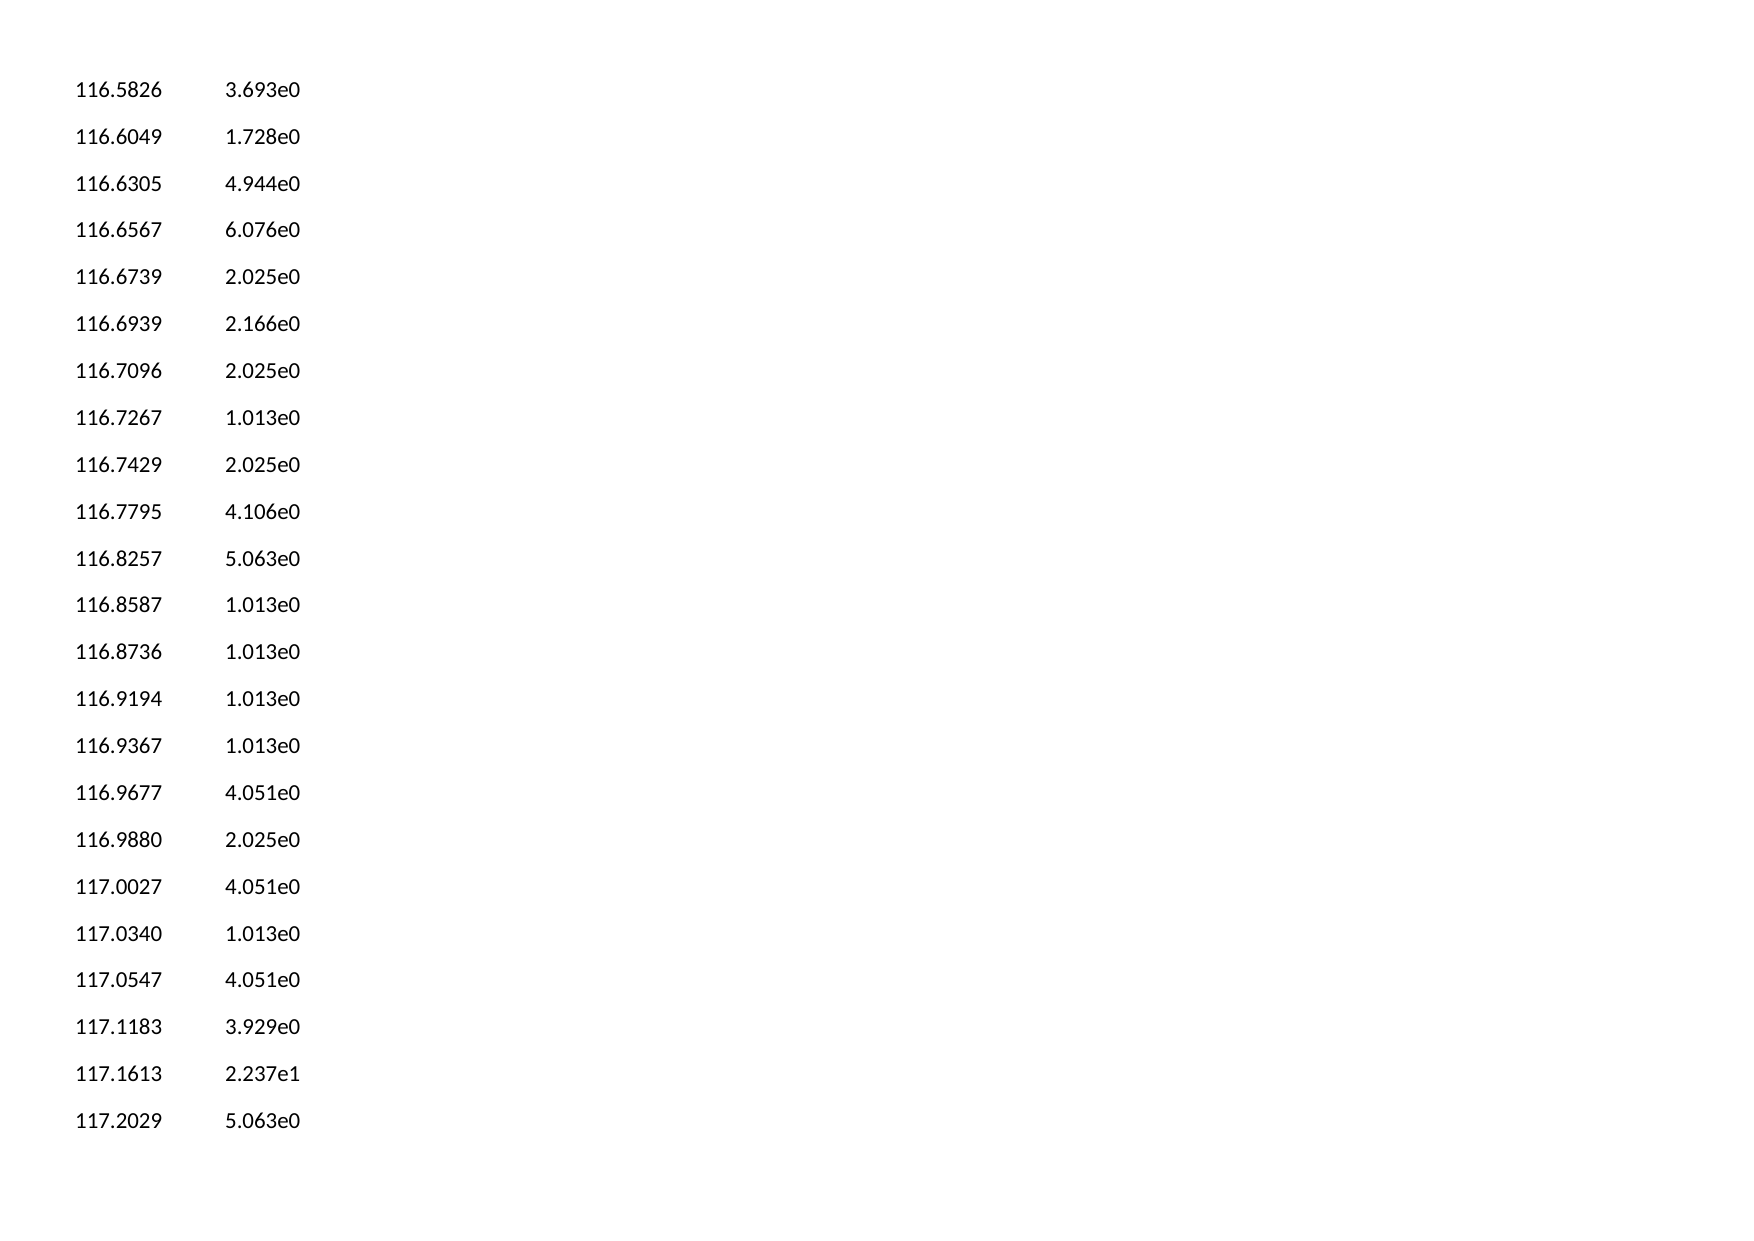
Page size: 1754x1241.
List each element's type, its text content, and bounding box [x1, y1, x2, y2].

text 116.6305 4.944e0 [75, 169, 1679, 197]
text 116.8736 1.013e0 [75, 637, 1679, 666]
text 116.7795 4.106e0 [75, 497, 1679, 525]
text 117.0547 4.051e0 [75, 966, 1679, 994]
text 116.9677 4.051e0 [75, 778, 1679, 806]
text 116.9880 2.025e0 [75, 825, 1679, 853]
text 116.7429 2.025e0 [75, 450, 1679, 478]
text 117.0027 4.051e0 [75, 872, 1679, 900]
text 116.5826 3.693e0 [75, 75, 1679, 103]
text 117.0340 1.013e0 [75, 919, 1679, 947]
text 116.6739 2.025e0 [75, 262, 1679, 291]
text 116.7096 2.025e0 [75, 356, 1679, 384]
text 116.6049 1.728e0 [75, 122, 1679, 150]
text 116.6567 6.076e0 [75, 216, 1679, 244]
text 116.8257 5.063e0 [75, 544, 1679, 572]
text 116.6939 2.166e0 [75, 309, 1679, 337]
text 117.1183 3.929e0 [75, 1012, 1679, 1041]
text 117.2029 5.063e0 [75, 1106, 1679, 1134]
text 116.9367 1.013e0 [75, 731, 1679, 759]
text 116.7267 1.013e0 [75, 403, 1679, 431]
text 116.9194 1.013e0 [75, 684, 1679, 712]
text 117.1613 2.237e1 [75, 1059, 1679, 1087]
text 116.8587 1.013e0 [75, 591, 1679, 619]
